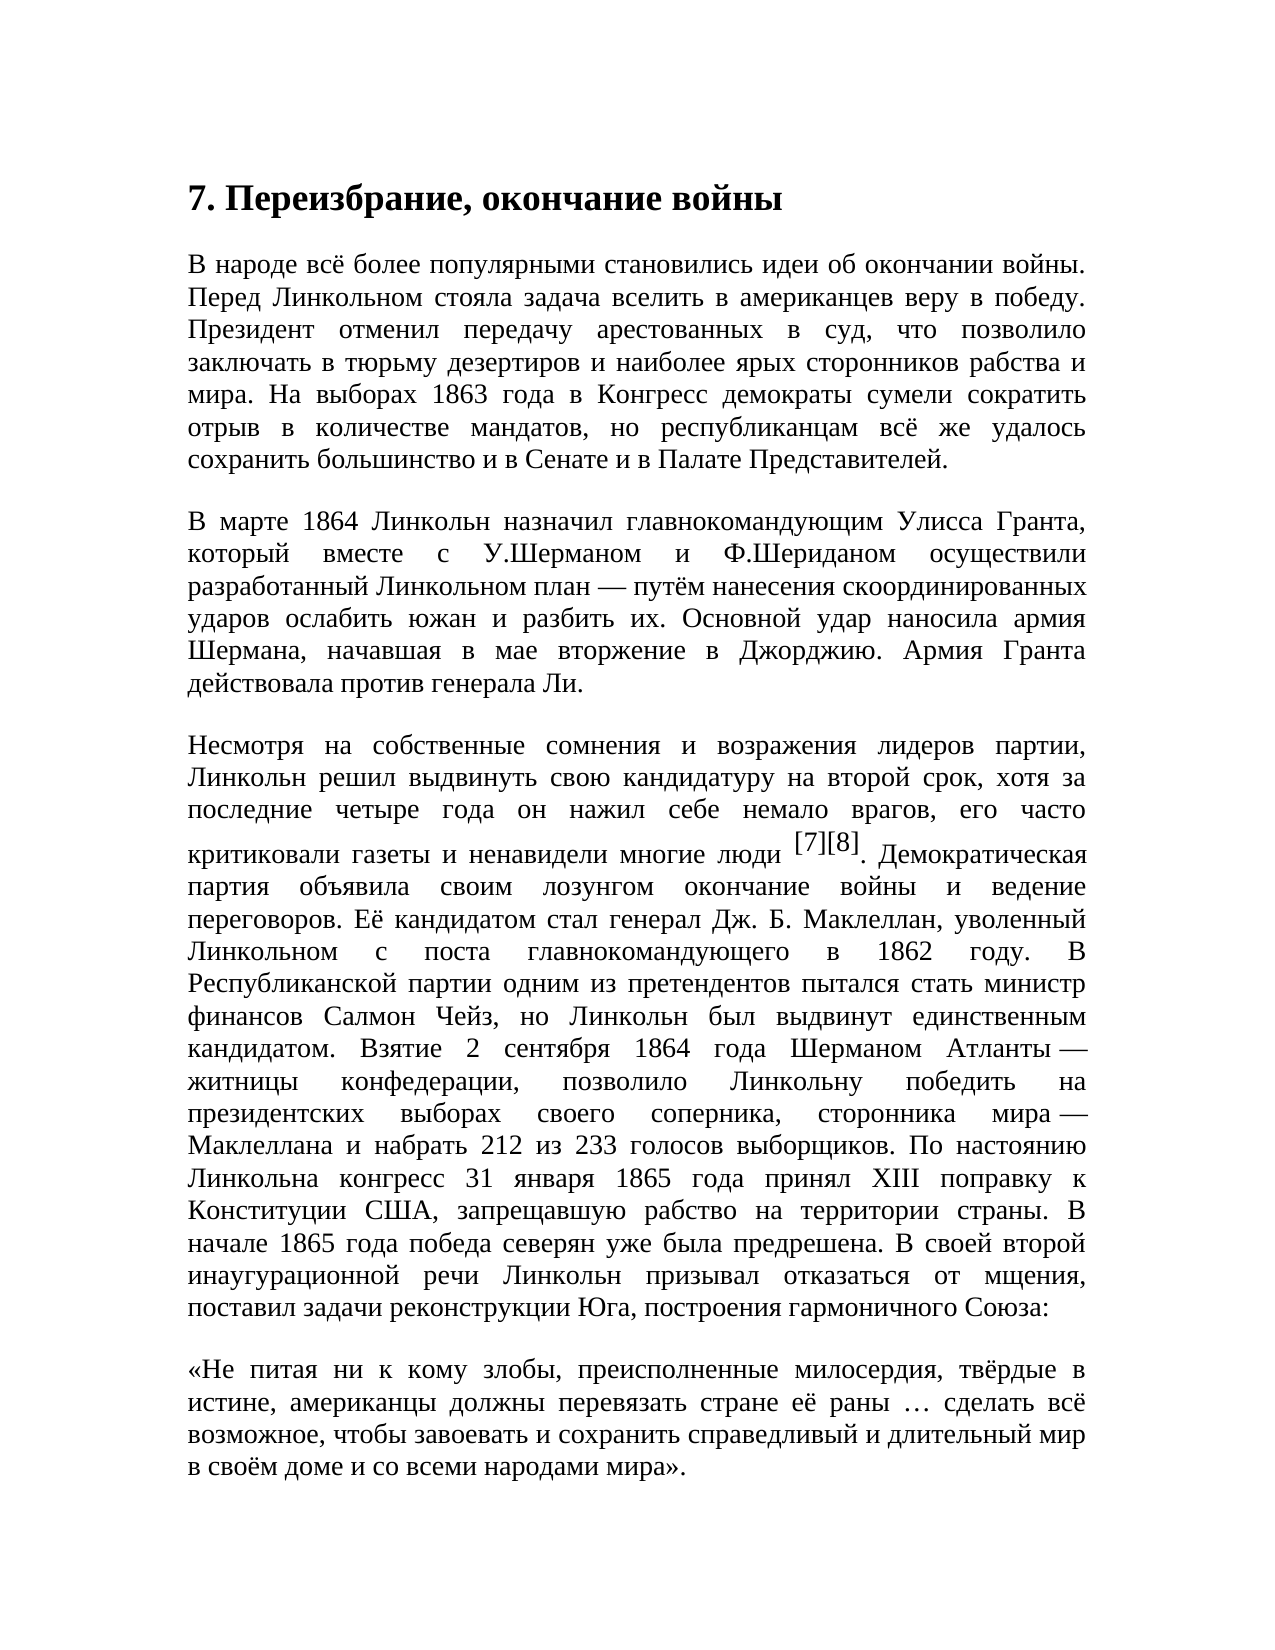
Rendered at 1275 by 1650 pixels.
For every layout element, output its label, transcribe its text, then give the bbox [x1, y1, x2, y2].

text Несмотря на собственные сомнения и возражения лидеров партии, Линкольн решил выдвинуть свою кандидатуру на второй срок, хотя за последние четыре года он нажил себе немало врагов, его часто критиковали газеты и ненавидели многие люди [7][8]. Демократическая партия объявила своим лозунгом окончание войны и ведение переговоров. Её кандидатом стал генерал Дж. Б. Маклеллан, уволенный Линкольном с поста главнокомандующего в 1862 году. В Республиканской партии одним из претендентов пытался стать министр финансов Салмон Чейз, но Линкольн был выдвинут единственным кандидатом. Взятие 2 сентября 1864 года Шерманом Атланты — житницы конфедерации, позволило Линкольну победить на президентских выборах своего соперника, сторонника мира — Маклеллана и набрать 212 из 233 голосов выборщиков. По настоянию Линкольна конгресс 31 января 1865 года принял XIII поправку к Конституции США, запрещавшую рабство на территории страны. В начале 1865 года победа северян уже была предрешена. В своей второй инаугурационной речи Линкольн призывал отказаться от мщения, поставил задачи реконструкции Юга, построения гармоничного Союза: [187, 728, 1087, 1323]
text «Не питая ни к кому злобы, преисполненные милосердия, твёрдые в истине, американцы должны перевязать стране её раны … сделать всё возможное, чтобы завоевать и сохранить справедливый и длительный мир в своём доме и со всеми народами мира». [187, 1352, 1087, 1482]
list 7. Переизбрание, окончание войны [187, 175, 1087, 218]
text В марте 1864 Линкольн назначил главнокомандующим Улисса Гранта, который вместе с У.Шерманом и Ф.Шериданом осуществили разработанный Линкольном план — путём нанесения скоординированных ударов ослабить южан и разбить их. Основной удар наносила армия Шермана, начавшая в мае вторжение в Джорджию. Армия Гранта действовала против генерала Ли. [187, 504, 1087, 698]
text В народе всё более популярными становились идеи об окончании войны. Перед Линкольном стояла задача вселить в американцев веру в победу. Президент отменил передачу арестованных в суд, что позволило заключать в тюрьму дезертиров и наиболее ярых сторонников рабства и мира. На выборах 1863 года в Конгресс демократы сумели сократить отрыв в количестве мандатов, но республиканцам всё же удалось сохранить большинство и в Сенате и в Палате Представителей. [187, 248, 1087, 474]
